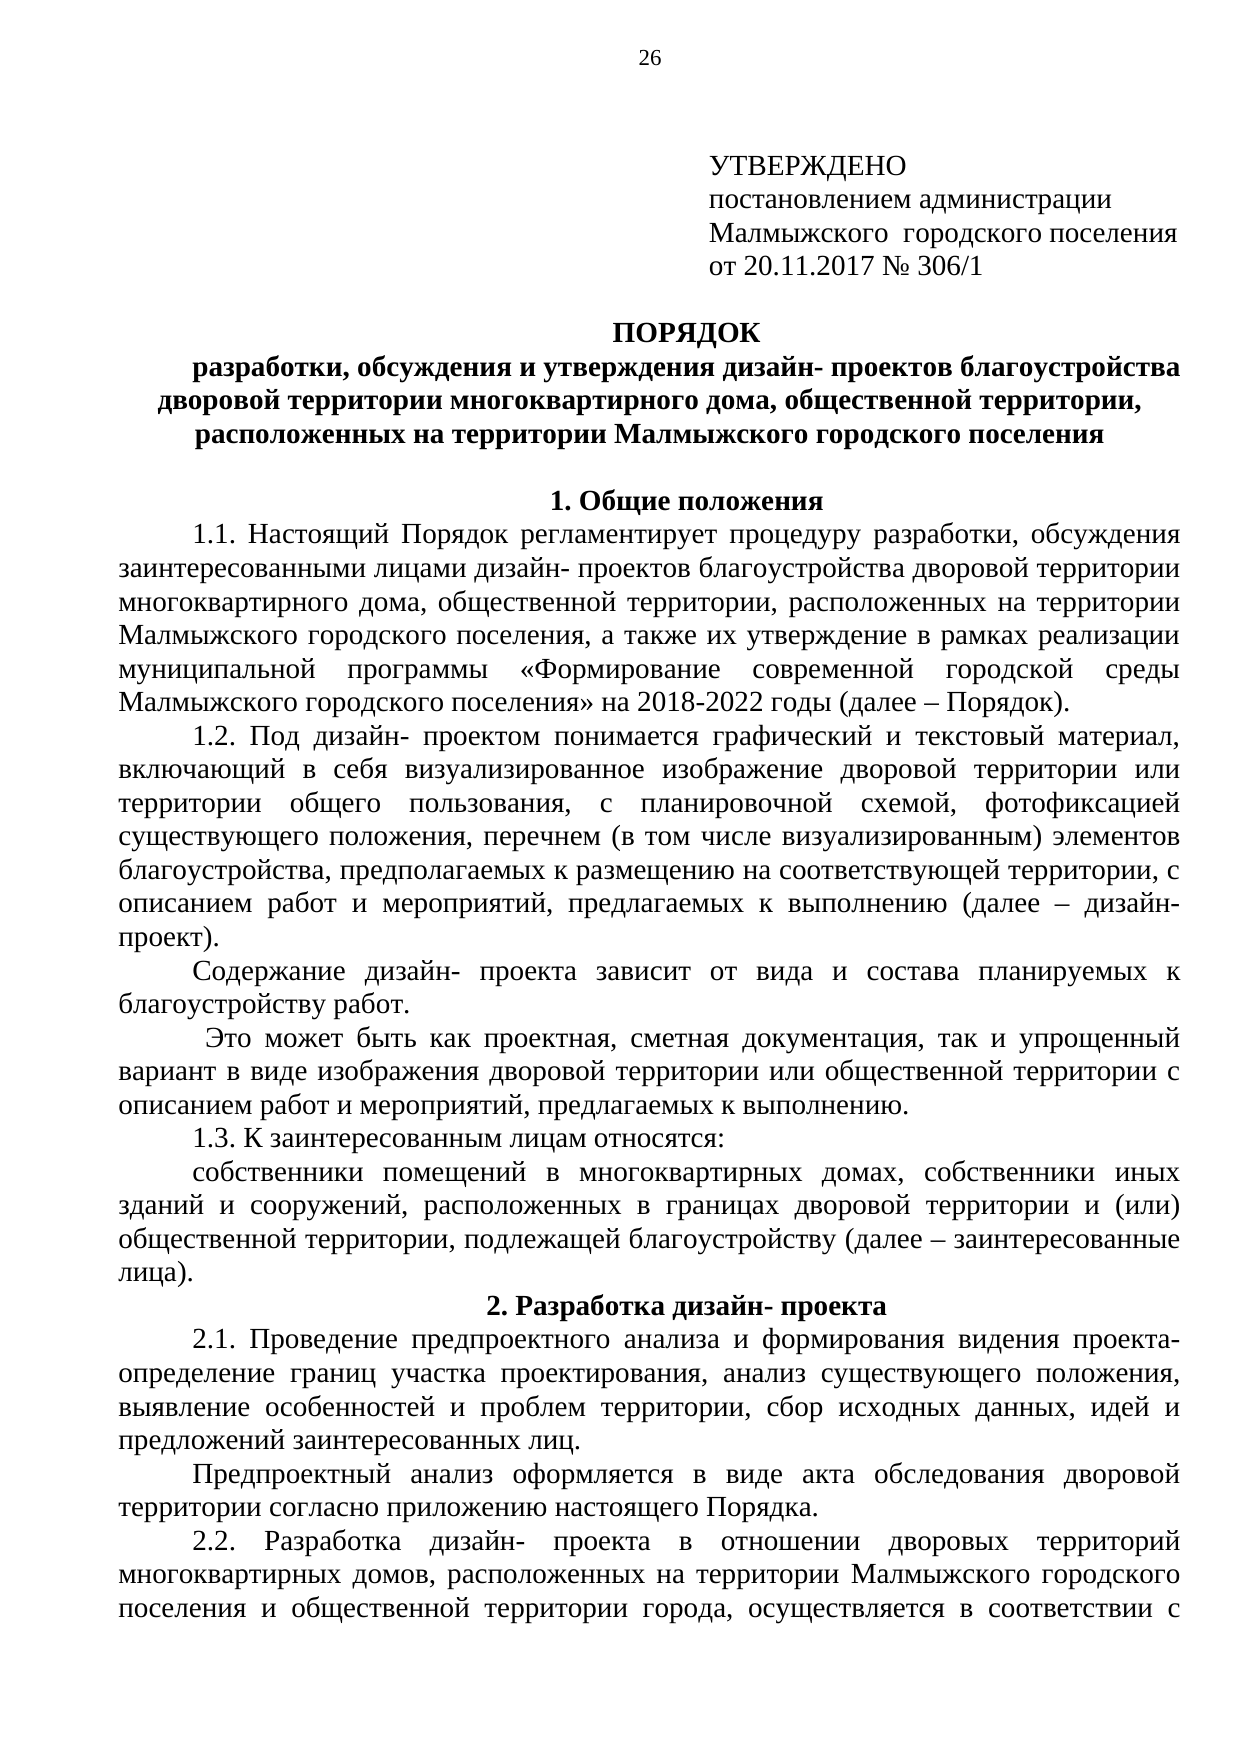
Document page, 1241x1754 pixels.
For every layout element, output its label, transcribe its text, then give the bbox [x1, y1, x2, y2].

text собственники помещений в многоквартирных домах, собственники иных зданий и сооружений, расположенных в границах дворовой территории и (или) общественной территории, подлежащей благоустройству (далее – заинтересованные лица). [118, 1154, 1181, 1288]
text 1. Общие положения [118, 483, 1181, 517]
text Это может быть как проектная, сметная документация, так и упрощенный вариант в виде изображения дворовой территории или общественной территории с описанием работ и мероприятий, предлагаемых к выполнению. [118, 1020, 1181, 1120]
text 1.3. К заинтересованным лицам относятся: [118, 1120, 1181, 1154]
text ПОРЯДОК [118, 315, 1181, 349]
text Содержание дизайн- проекта зависит от вида и состава планируемых к благоустройству работ. [118, 953, 1181, 1020]
text 1.1. Настоящий Порядок регламентирует процедуру разработки, обсуждения заинтересованными лицами дизайн- проектов благоустройства дворовой территории многоквартирного дома, общественной территории, расположенных на территории Малмыжского городского поселения, а также их утверждение в рамках реализации муниципальной программы «Формирование современной городской среды Малмыжского городского поселения» на 2018-2022 годы (далее – Порядок). [118, 517, 1181, 718]
text 2.1. Проведение предпроектного анализа и формирования видения проекта- определение границ участка проектирования, анализ существующего положения, выявление особенностей и проблем территории, сбор исходных данных, идей и предложений заинтересованных лиц. [118, 1322, 1181, 1456]
text УТВЕРЖДЕНО [709, 148, 1181, 181]
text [118, 1523, 1181, 1623]
text Малмыжского городского поселения от 20.11.2017 № 306/1 [709, 215, 1181, 282]
text 1.2. Под дизайн- проектом понимается графический и текстовый материал, включающий в себя визуализированное изображение дворовой территории или территории общего пользования, с планировочной схемой, фотофиксацией существующего положения, перечнем (в том числе визуализированным) элементов благоустройства, предполагаемых к размещению на соответствующей территории, с описанием работ и мероприятий, предлагаемых к выполнению (далее – дизайн-проект). [118, 718, 1181, 953]
text разработки, обсуждения и утверждения дизайн- проектов благоустройства дворовой территории многоквартирного дома, общественной территории, расположенных на территории Малмыжского городского поселения [118, 349, 1181, 449]
text 2. Разработка дизайн- проекта [118, 1288, 1181, 1322]
text постановлением администрации [709, 181, 1181, 215]
text Предпроектный анализ оформляется в виде акта обследования дворовой территории согласно приложению настоящего Порядка. [118, 1456, 1181, 1523]
